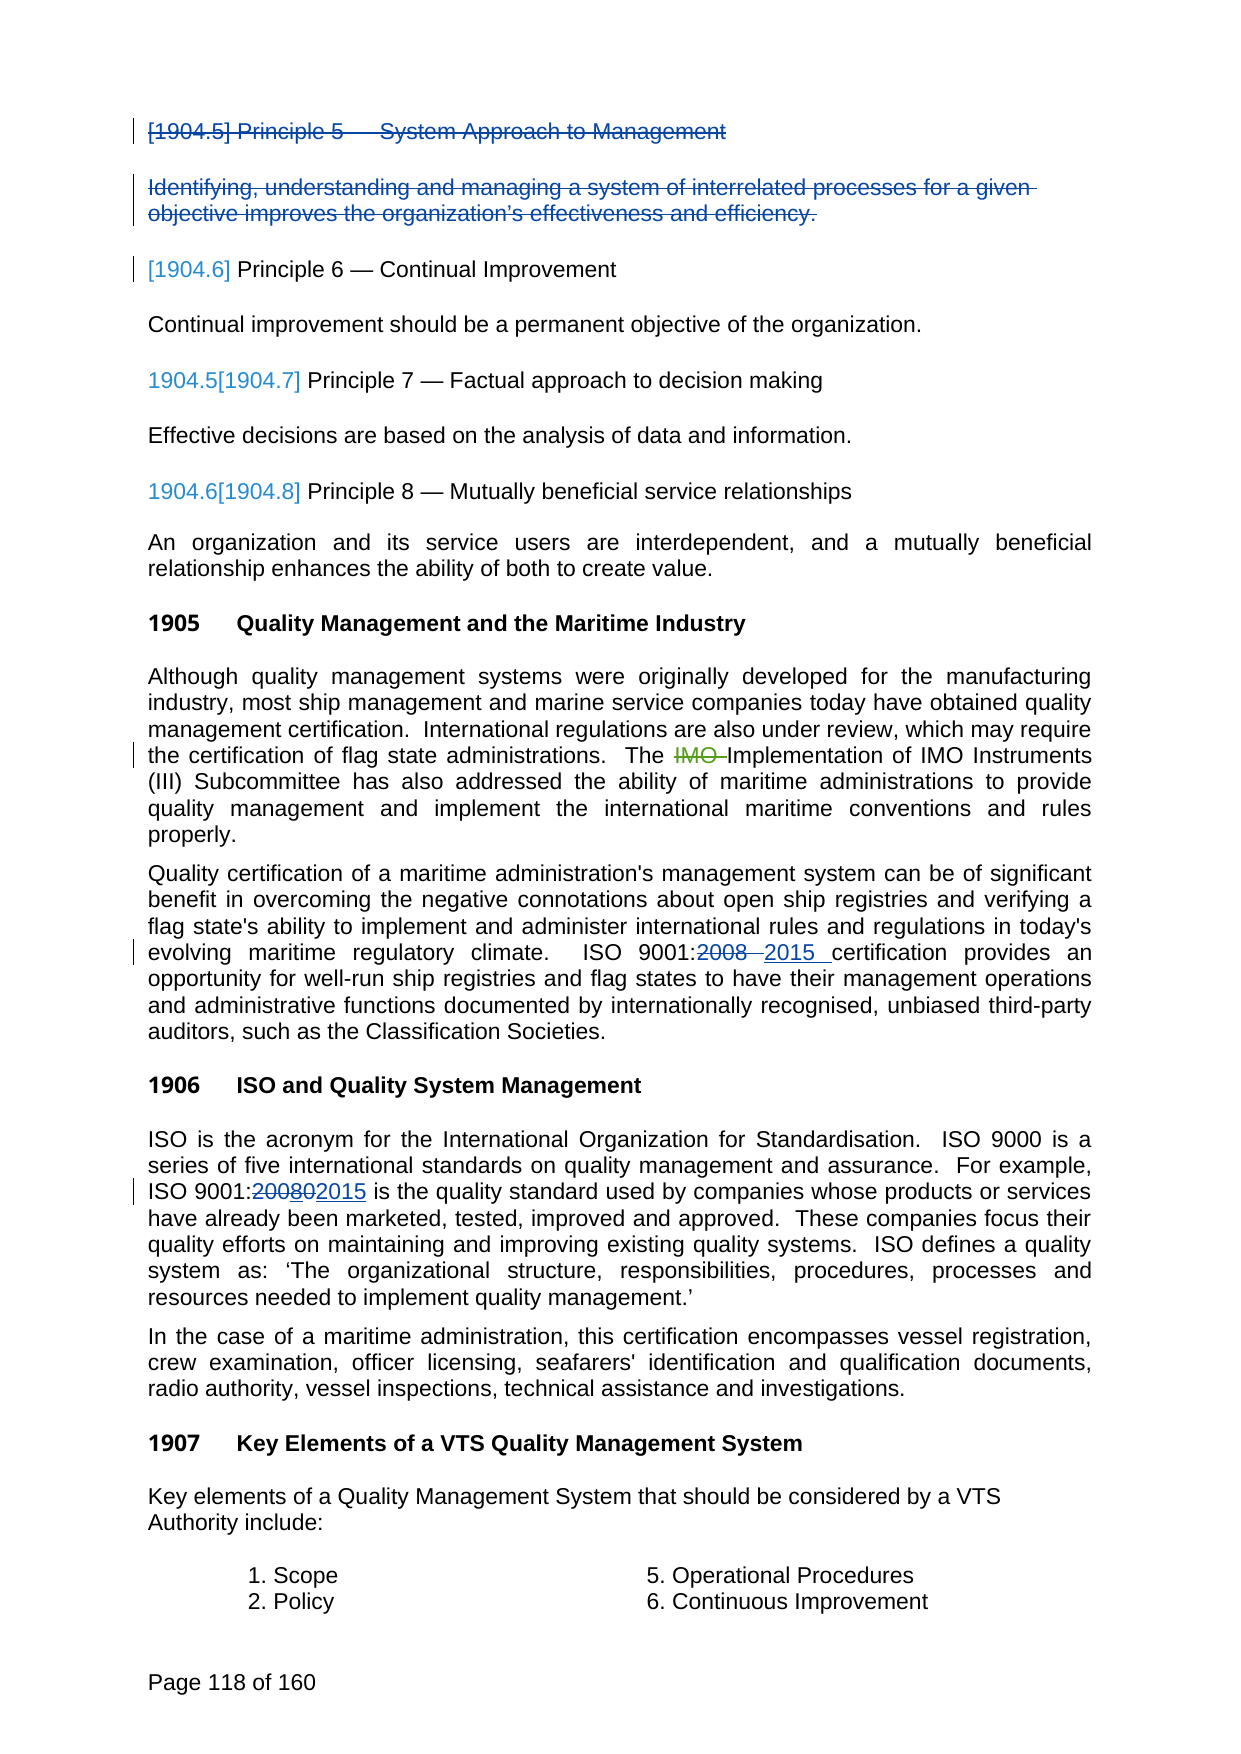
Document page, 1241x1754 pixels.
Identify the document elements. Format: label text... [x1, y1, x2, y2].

subtitle Principle 7 — Factual approach to decision making [148, 367, 1092, 393]
table_header 5. Operational Procedures [635, 1562, 945, 1588]
subtitle ISO and Quality System Management [148, 1069, 1092, 1101]
table_header 1. Scope [236, 1562, 635, 1588]
text Although quality management systems were originally developed for the manufacturing industry, most ship management and marine service companies today have obtained quality management certification. International regulations are also under review, which may require the certification of flag state administrations. The Implementation of IMO Instruments (III) Subcommittee has also addressed the ability of maritime administrations to provide quality management and implement the international maritime conventions and rules properly. [148, 663, 1092, 847]
text ISO is the acronym for the International Organization for Standardisation. ISO 9000 is a series of five international standards on quality management and assurance. For example, ISO 9001: is the quality standard used by companies whose products or services have already been marketed, tested, improved and approved. These companies focus their quality efforts on maintaining and improving existing quality systems. ISO defines a quality system as: ‘The organizational structure, responsibilities, procedures, processes and resources needed to implement quality management.’ [148, 1126, 1092, 1310]
text Continual improvement should be a permanent objective of the organization. [148, 311, 1092, 337]
text In the case of a maritime administration, this certification encompasses vessel registration, crew examination, officer licensing, seafarers' identification and qualification documents, radio authority, vessel inspections, technical assistance and investigations. [148, 1323, 1092, 1402]
table_cell 6. Continuous Improvement [635, 1588, 945, 1615]
subtitle Principle 8 — Mutually beneficial service relationships [148, 478, 1092, 504]
text Key elements of a Quality Management System that should be considered by a VTS Authority include: [148, 1483, 1092, 1536]
table_cell 2. Policy [236, 1588, 635, 1615]
text An organization and its service users are interdependent, and a mutually beneficial relationship enhances the ability of both to create value. [148, 529, 1092, 582]
subtitle Principle 6 — Continual Improvement [148, 256, 1092, 282]
subtitle Quality Management and the Maritime Industry [148, 607, 1092, 638]
text Quality certification of a maritime administration's management system can be of significant benefit in overcoming the negative connotations about open ship registries and verifying a flag state's ability to implement and administer international rules and regulations in today's evolving maritime regulatory climate. ISO 9001:certification provides an opportunity for well-run ship registries and flag states to have their management operations and administrative functions documented by internationally recognised, unbiased third-party auditors, such as the Classification Societies. [148, 860, 1092, 1044]
text Effective decisions are based on the analysis of data and information. [148, 422, 1092, 448]
subtitle Key Elements of a VTS Quality Management System [148, 1427, 1092, 1458]
